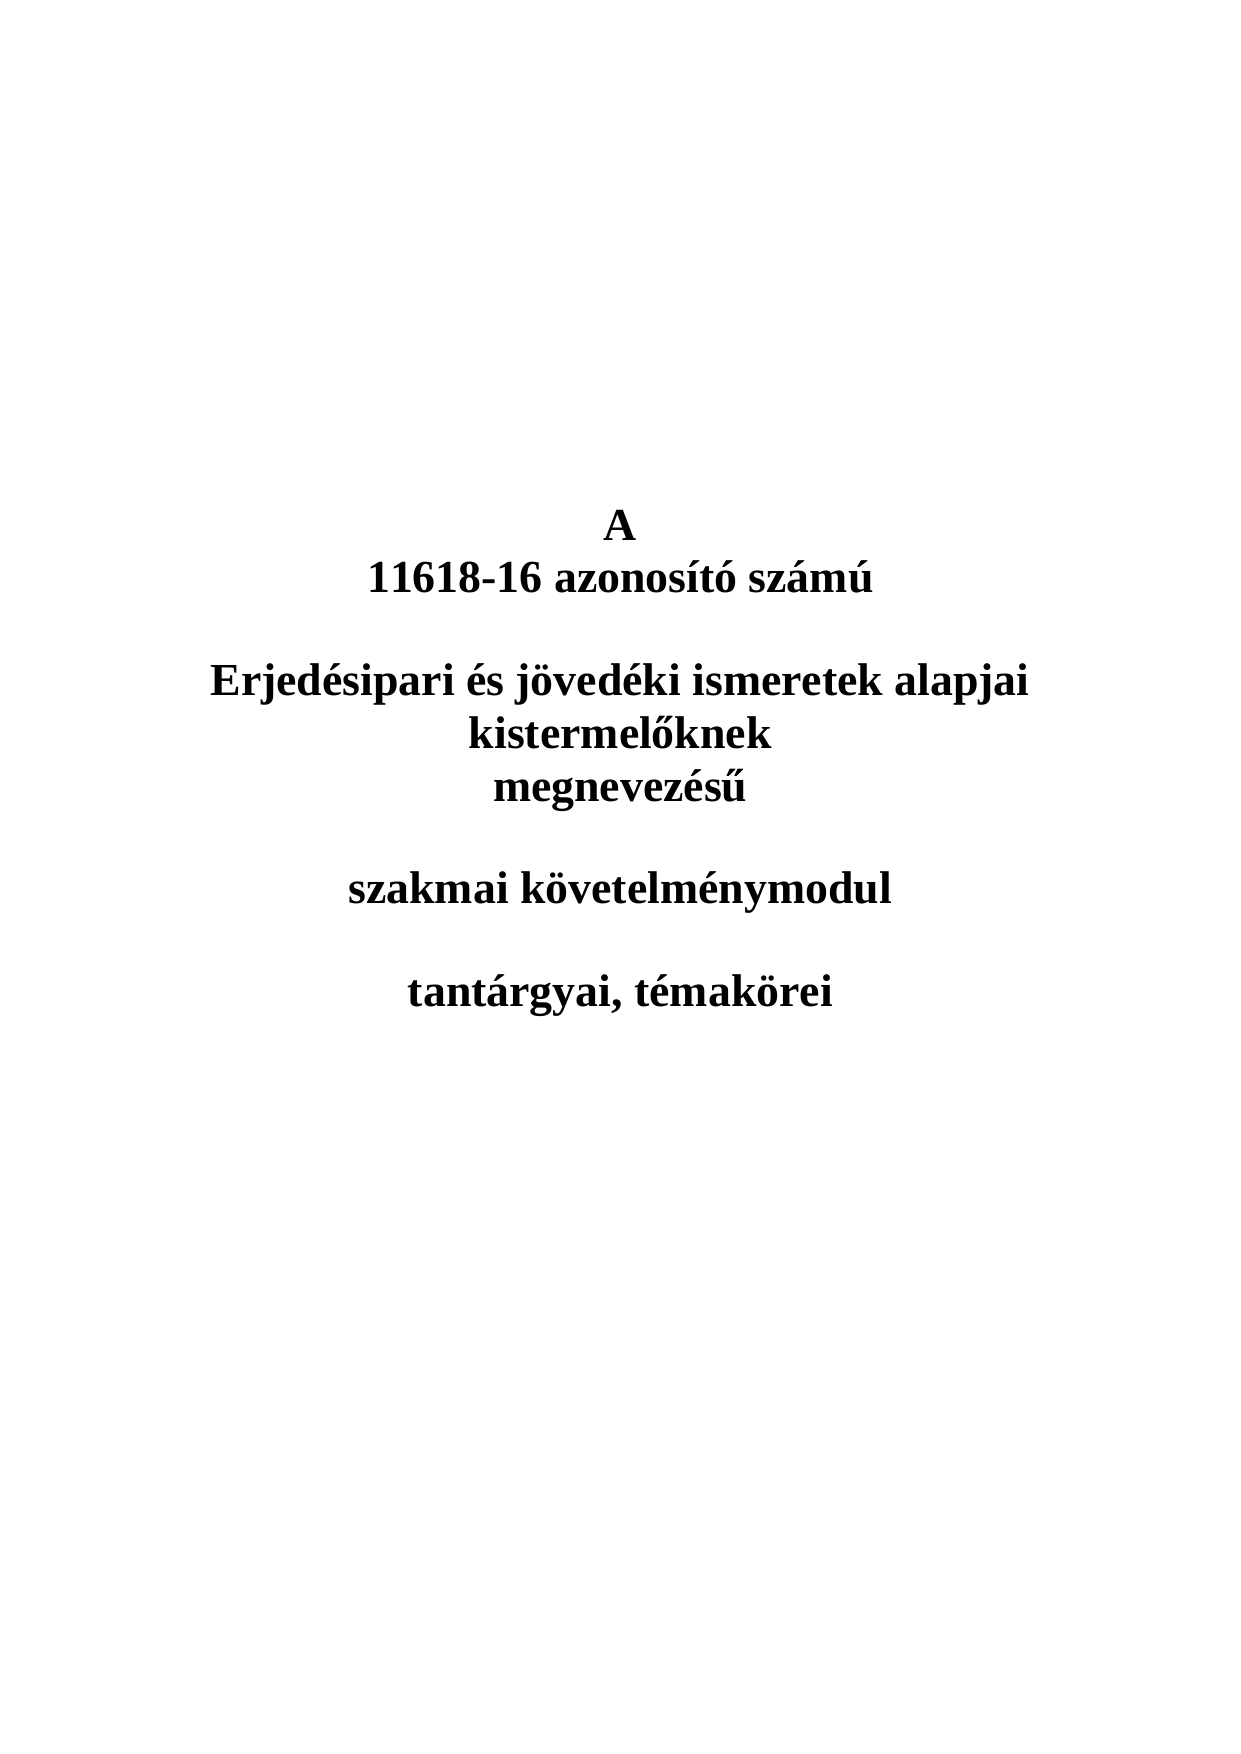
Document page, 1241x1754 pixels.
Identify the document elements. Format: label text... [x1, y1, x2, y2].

text A [148, 497, 1092, 550]
text 11618-16 azonosító számú [148, 550, 1092, 603]
text szakmai követelménymodul [148, 861, 1092, 913]
text megnevezésű [148, 758, 1092, 811]
text tantárgyai, témakörei [148, 963, 1092, 1016]
text Erjedésipari és jövedéki ismeretek alapjai kistermelőknek [148, 653, 1092, 758]
